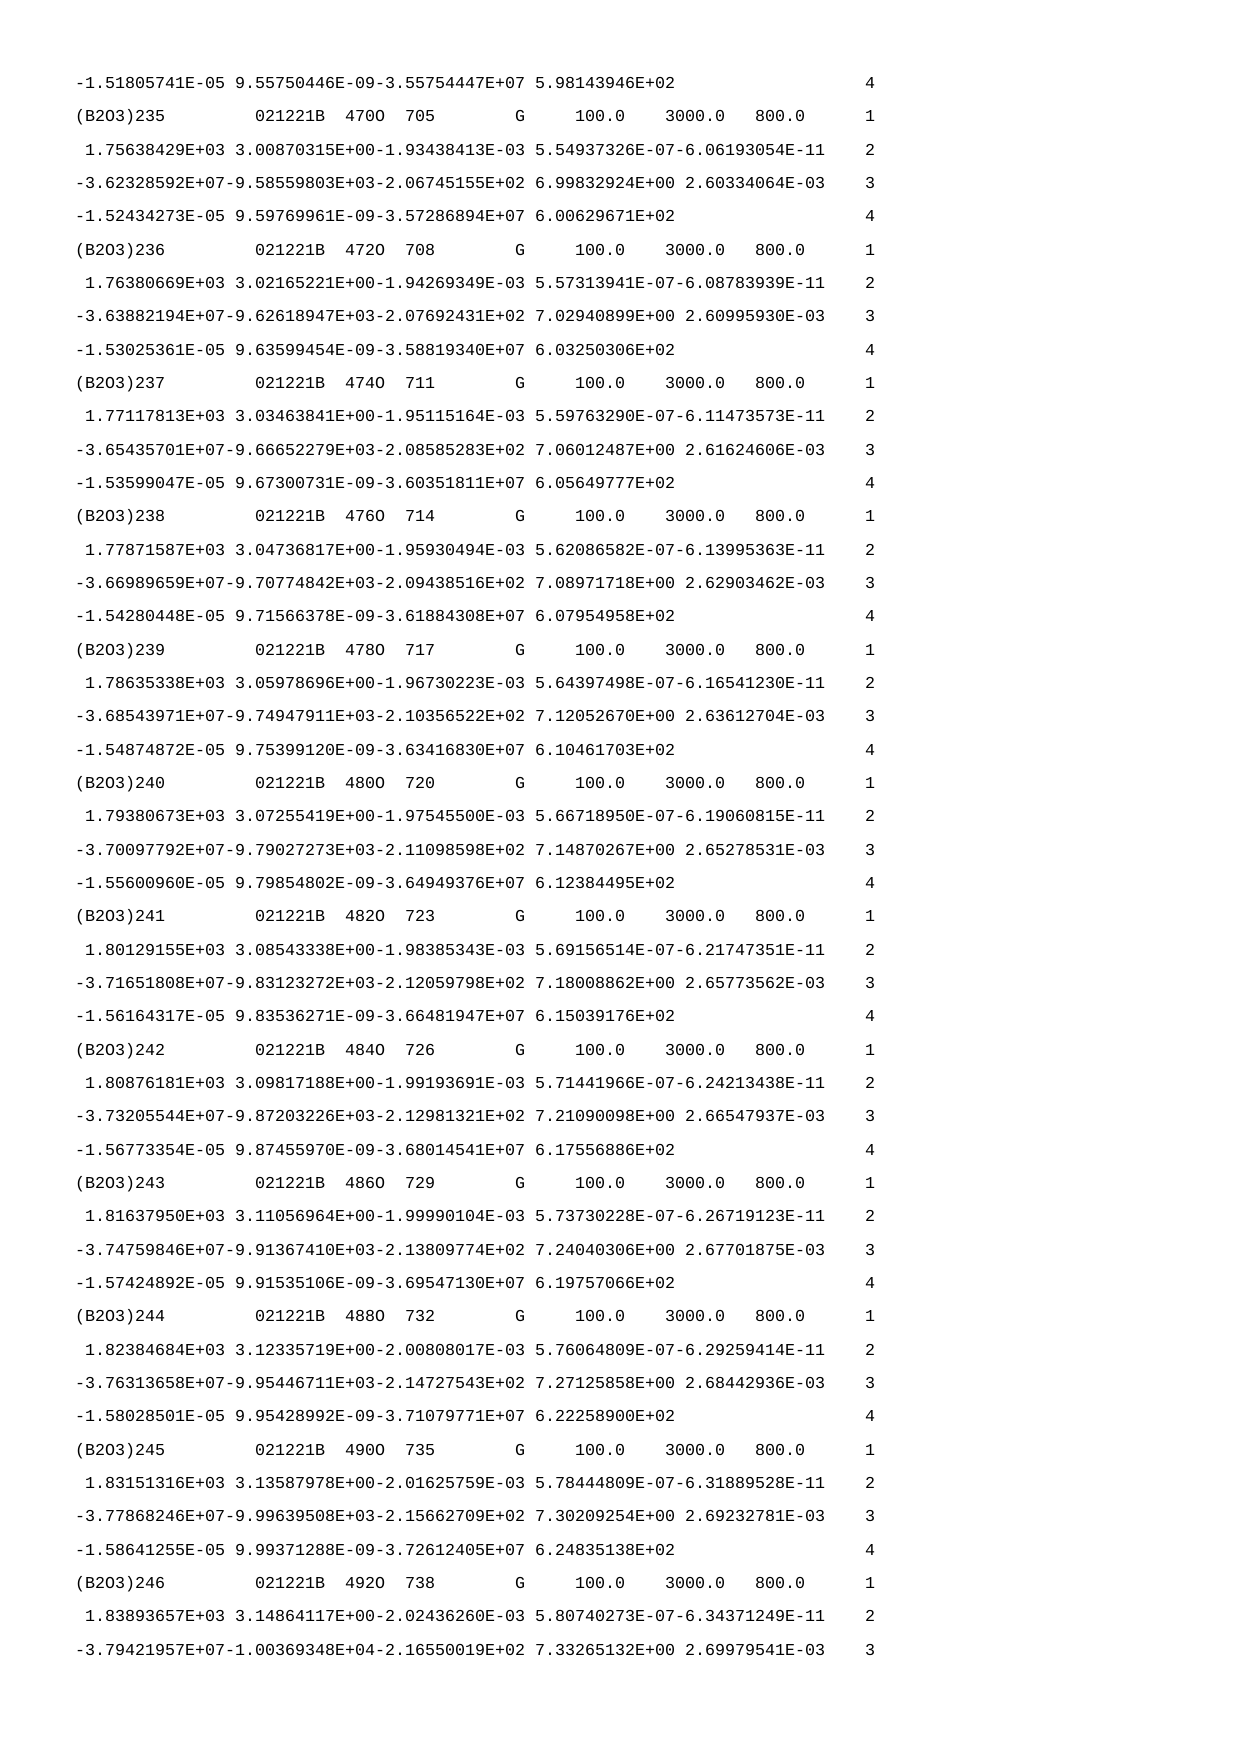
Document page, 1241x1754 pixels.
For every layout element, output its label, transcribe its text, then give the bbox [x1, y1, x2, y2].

text (B2O3)245 021221B 490O 735 G 100.0 3000.0 800.0 1 [75, 1442, 1165, 1458]
text -1.52434273E-05 9.59769961E-09-3.57286894E+07 6.00629671E+02 4 [75, 208, 1165, 225]
text (B2O3)246 021221B 492O 738 G 100.0 3000.0 800.0 1 [75, 1575, 1165, 1592]
text 1.75638429E+03 3.00870315E+00-1.93438413E-03 5.54937326E-07-6.06193054E-11 2 [75, 142, 1165, 158]
text -1.53025361E-05 9.63599454E-09-3.58819340E+07 6.03250306E+02 4 [75, 342, 1165, 358]
text (B2O3)244 021221B 488O 732 G 100.0 3000.0 800.0 1 [75, 1308, 1165, 1325]
text -1.55600960E-05 9.79854802E-09-3.64949376E+07 6.12384495E+02 4 [75, 875, 1165, 892]
text 1.79380673E+03 3.07255419E+00-1.97545500E-03 5.66718950E-07-6.19060815E-11 2 [75, 808, 1165, 825]
text (B2O3)236 021221B 472O 708 G 100.0 3000.0 800.0 1 [75, 242, 1165, 258]
text 1.78635338E+03 3.05978696E+00-1.96730223E-03 5.64397498E-07-6.16541230E-11 2 [75, 675, 1165, 692]
text (B2O3)242 021221B 484O 726 G 100.0 3000.0 800.0 1 [75, 1042, 1165, 1058]
text -3.66989659E+07-9.70774842E+03-2.09438516E+02 7.08971718E+00 2.62903462E-03 3 [75, 575, 1165, 592]
text -1.58641255E-05 9.99371288E-09-3.72612405E+07 6.24835138E+02 4 [75, 1542, 1165, 1558]
text 1.76380669E+03 3.02165221E+00-1.94269349E-03 5.57313941E-07-6.08783939E-11 2 [75, 275, 1165, 292]
text (B2O3)239 021221B 478O 717 G 100.0 3000.0 800.0 1 [75, 642, 1165, 658]
text (B2O3)241 021221B 482O 723 G 100.0 3000.0 800.0 1 [75, 908, 1165, 925]
text -1.56773354E-05 9.87455970E-09-3.68014541E+07 6.17556886E+02 4 [75, 1142, 1165, 1158]
text -3.63882194E+07-9.62618947E+03-2.07692431E+02 7.02940899E+00 2.60995930E-03 3 [75, 308, 1165, 325]
text -3.79421957E+07-1.00369348E+04-2.16550019E+02 7.33265132E+00 2.69979541E-03 3 [75, 1642, 1165, 1658]
text 1.77117813E+03 3.03463841E+00-1.95115164E-03 5.59763290E-07-6.11473573E-11 2 [75, 408, 1165, 425]
text -1.54280448E-05 9.71566378E-09-3.61884308E+07 6.07954958E+02 4 [75, 608, 1165, 625]
text -1.57424892E-05 9.91535106E-09-3.69547130E+07 6.19757066E+02 4 [75, 1275, 1165, 1292]
text (B2O3)238 021221B 476O 714 G 100.0 3000.0 800.0 1 [75, 508, 1165, 525]
text (B2O3)235 021221B 470O 705 G 100.0 3000.0 800.0 1 [75, 108, 1165, 125]
text -3.71651808E+07-9.83123272E+03-2.12059798E+02 7.18008862E+00 2.65773562E-03 3 [75, 975, 1165, 992]
text -1.54874872E-05 9.75399120E-09-3.63416830E+07 6.10461703E+02 4 [75, 742, 1165, 758]
text -1.56164317E-05 9.83536271E-09-3.66481947E+07 6.15039176E+02 4 [75, 1008, 1165, 1025]
text -3.62328592E+07-9.58559803E+03-2.06745155E+02 6.99832924E+00 2.60334064E-03 3 [75, 175, 1165, 192]
text 1.80876181E+03 3.09817188E+00-1.99193691E-03 5.71441966E-07-6.24213438E-11 2 [75, 1075, 1165, 1092]
text -1.53599047E-05 9.67300731E-09-3.60351811E+07 6.05649777E+02 4 [75, 475, 1165, 492]
text 1.82384684E+03 3.12335719E+00-2.00808017E-03 5.76064809E-07-6.29259414E-11 2 [75, 1342, 1165, 1358]
text 1.80129155E+03 3.08543338E+00-1.98385343E-03 5.69156514E-07-6.21747351E-11 2 [75, 942, 1165, 958]
text -3.68543971E+07-9.74947911E+03-2.10356522E+02 7.12052670E+00 2.63612704E-03 3 [75, 708, 1165, 725]
text 1.81637950E+03 3.11056964E+00-1.99990104E-03 5.73730228E-07-6.26719123E-11 2 [75, 1208, 1165, 1225]
text -3.73205544E+07-9.87203226E+03-2.12981321E+02 7.21090098E+00 2.66547937E-03 3 [75, 1108, 1165, 1125]
text -3.74759846E+07-9.91367410E+03-2.13809774E+02 7.24040306E+00 2.67701875E-03 3 [75, 1242, 1165, 1258]
text -3.76313658E+07-9.95446711E+03-2.14727543E+02 7.27125858E+00 2.68442936E-03 3 [75, 1375, 1165, 1392]
text (B2O3)237 021221B 474O 711 G 100.0 3000.0 800.0 1 [75, 375, 1165, 392]
text -3.70097792E+07-9.79027273E+03-2.11098598E+02 7.14870267E+00 2.65278531E-03 3 [75, 842, 1165, 858]
text -1.51805741E-05 9.55750446E-09-3.55754447E+07 5.98143946E+02 4 [75, 75, 1165, 92]
text -1.58028501E-05 9.95428992E-09-3.71079771E+07 6.22258900E+02 4 [75, 1408, 1165, 1425]
text -3.77868246E+07-9.99639508E+03-2.15662709E+02 7.30209254E+00 2.69232781E-03 3 [75, 1508, 1165, 1525]
text 1.83893657E+03 3.14864117E+00-2.02436260E-03 5.80740273E-07-6.34371249E-11 2 [75, 1608, 1165, 1625]
text 1.77871587E+03 3.04736817E+00-1.95930494E-03 5.62086582E-07-6.13995363E-11 2 [75, 542, 1165, 558]
text (B2O3)243 021221B 486O 729 G 100.0 3000.0 800.0 1 [75, 1175, 1165, 1192]
text 1.83151316E+03 3.13587978E+00-2.01625759E-03 5.78444809E-07-6.31889528E-11 2 [75, 1475, 1165, 1492]
text (B2O3)240 021221B 480O 720 G 100.0 3000.0 800.0 1 [75, 775, 1165, 792]
text -3.65435701E+07-9.66652279E+03-2.08585283E+02 7.06012487E+00 2.61624606E-03 3 [75, 442, 1165, 458]
